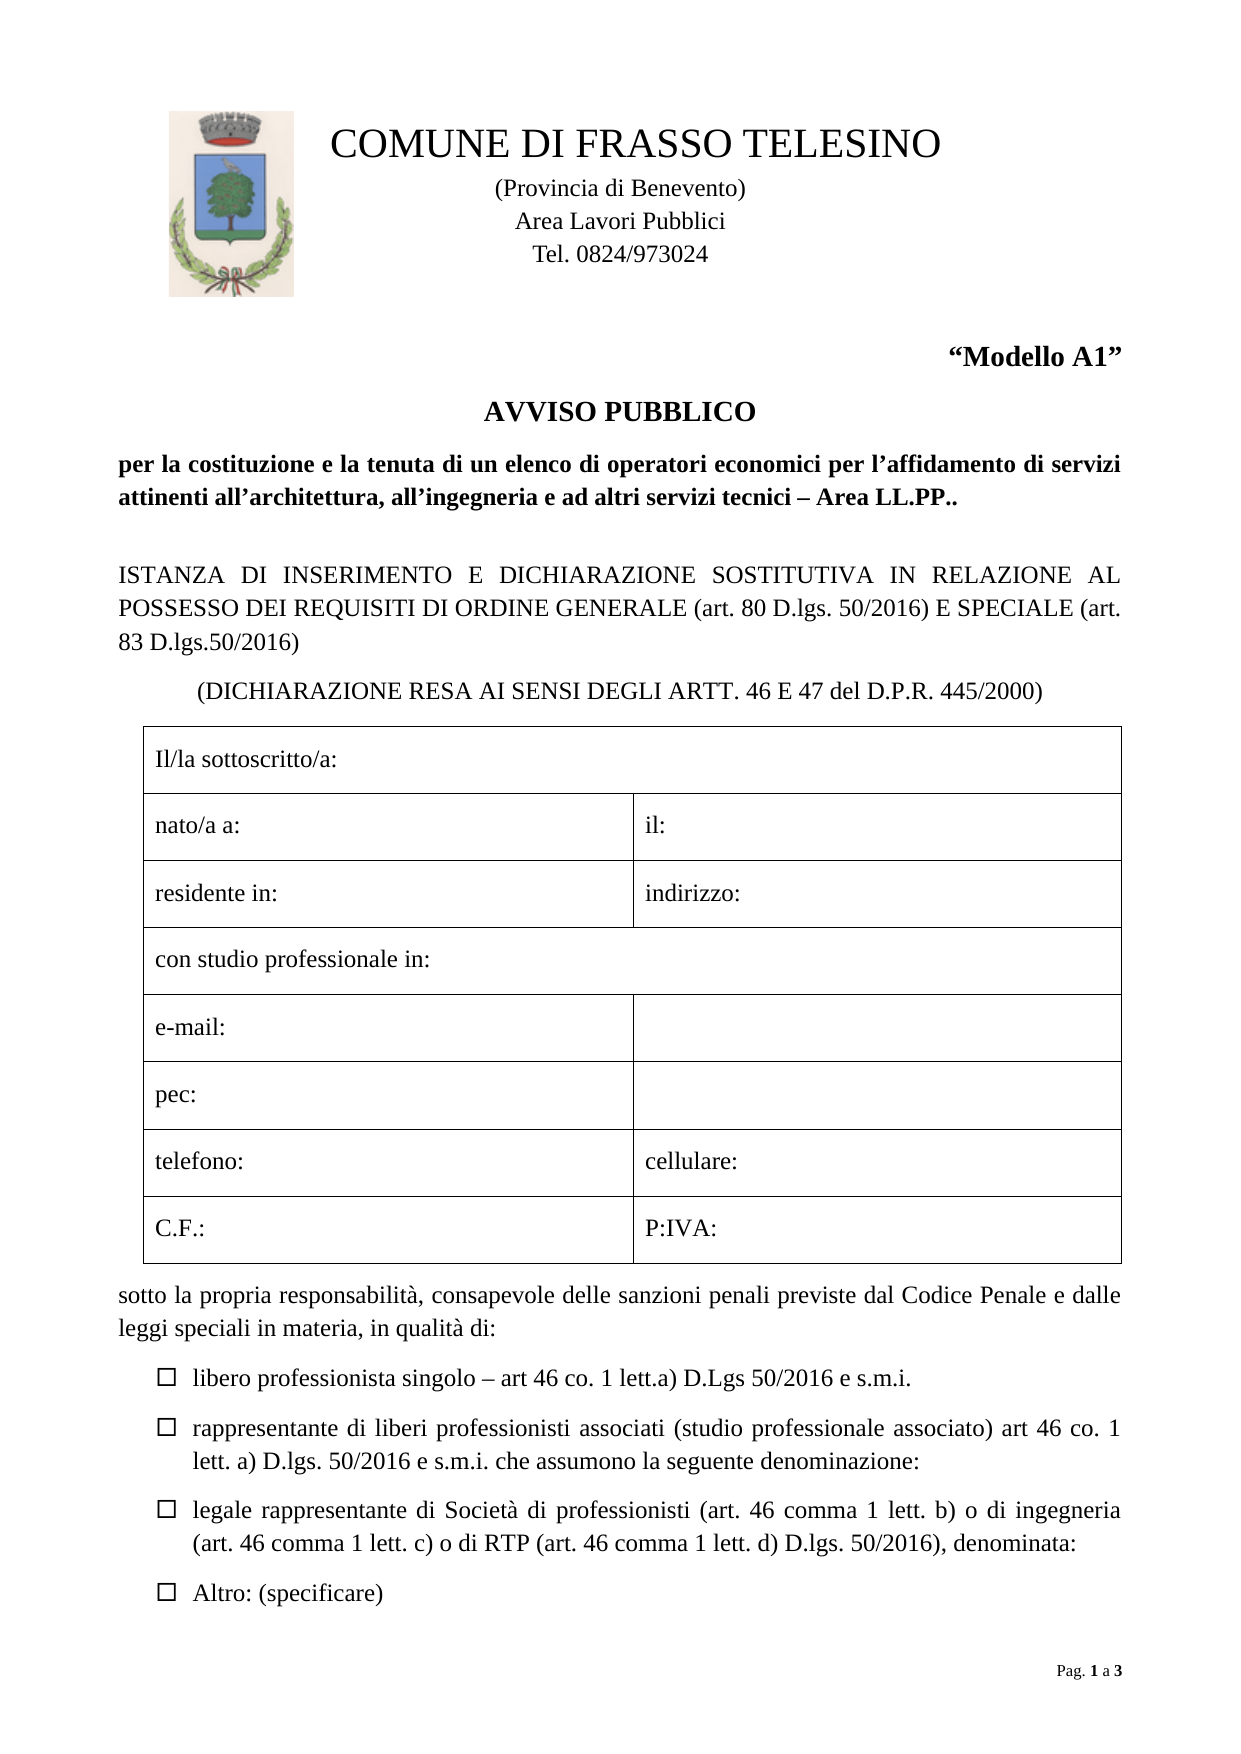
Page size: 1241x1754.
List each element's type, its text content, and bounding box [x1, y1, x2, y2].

table_cell [634, 995, 1121, 1061]
table_cell cellulare: [634, 1130, 1121, 1196]
text sotto la propria responsabilità, consapevole delle sanzioni penali previste dal Codice Penale e dalle leggi speciali in materia, in qualità di: [118, 1280, 1122, 1342]
list rappresentante di liberi professionisti associati (studio professionale associato) art 46 co. 1 lett. a) D.lgs. 50/2016 e s.m.i. che assumono la seguente denominazione: [155, 1413, 1122, 1474]
list Altro: (specificare) [155, 1578, 1122, 1607]
picture [168, 111, 294, 118]
text Tel. 0824/973024 [118, 239, 1122, 268]
text COMUNE DI FRASSO TELESINO [118, 118, 1122, 166]
table_cell e-mail: [144, 995, 633, 1061]
table_cell telefono: [144, 1130, 633, 1196]
table_cell con studio professionale in: [144, 928, 1121, 994]
table_cell il: [634, 794, 1121, 860]
picture [168, 166, 294, 173]
picture [168, 202, 294, 206]
table_cell P:IVA: [634, 1197, 1121, 1263]
table_header Il/la sottoscritto/a: [144, 727, 1121, 793]
text ISTANZA DI INSERIMENTO E DICHIARAZIONE SOSTITUTIVA IN RELAZIONE AL POSSESSO DEI REQUISITI DI ORDINE GENERALE (art. 80 D.lgs. 50/2016) E SPECIALE (art. 83 D.lgs.50/2016) [118, 561, 1122, 655]
table_cell nato/a a: [144, 794, 633, 860]
table_cell indirizzo: [634, 861, 1121, 927]
table_cell pec: [144, 1062, 633, 1129]
picture [168, 235, 294, 239]
text per la costituzione e la tenuta di un elenco di operatori economici per l’affidamento di servizi attinenti all’architettura, all’ingegneria e ad altri servizi tecnici – Area LL.PP.. [118, 449, 1122, 511]
text (DICHIARAZIONE RESA AI SENSI DEGLI ARTT. 46 E 47 del D.P.R. 445/2000) [118, 676, 1122, 705]
text Area Lavori Pubblici [118, 206, 1122, 235]
text (Provincia di Benevento) [118, 173, 1122, 202]
text “Modello A1” [118, 339, 1122, 372]
table_cell C.F.: [144, 1197, 633, 1263]
text AVVISO PUBBLICO [118, 394, 1122, 427]
list legale rappresentante di Società di professionisti (art. 46 comma 1 lett. b) o di ingegneria (art. 46 comma 1 lett. c) o di RTP (art. 46 comma 1 lett. d) D.lgs. 50/2016), denominata: [155, 1495, 1122, 1557]
list libero professionista singolo – art 46 co. 1 lett.a) D.Lgs 50/2016 e s.m.i. [155, 1363, 1122, 1392]
table_cell [634, 1062, 1121, 1129]
table_cell residente in: [144, 861, 633, 927]
picture [168, 268, 294, 297]
